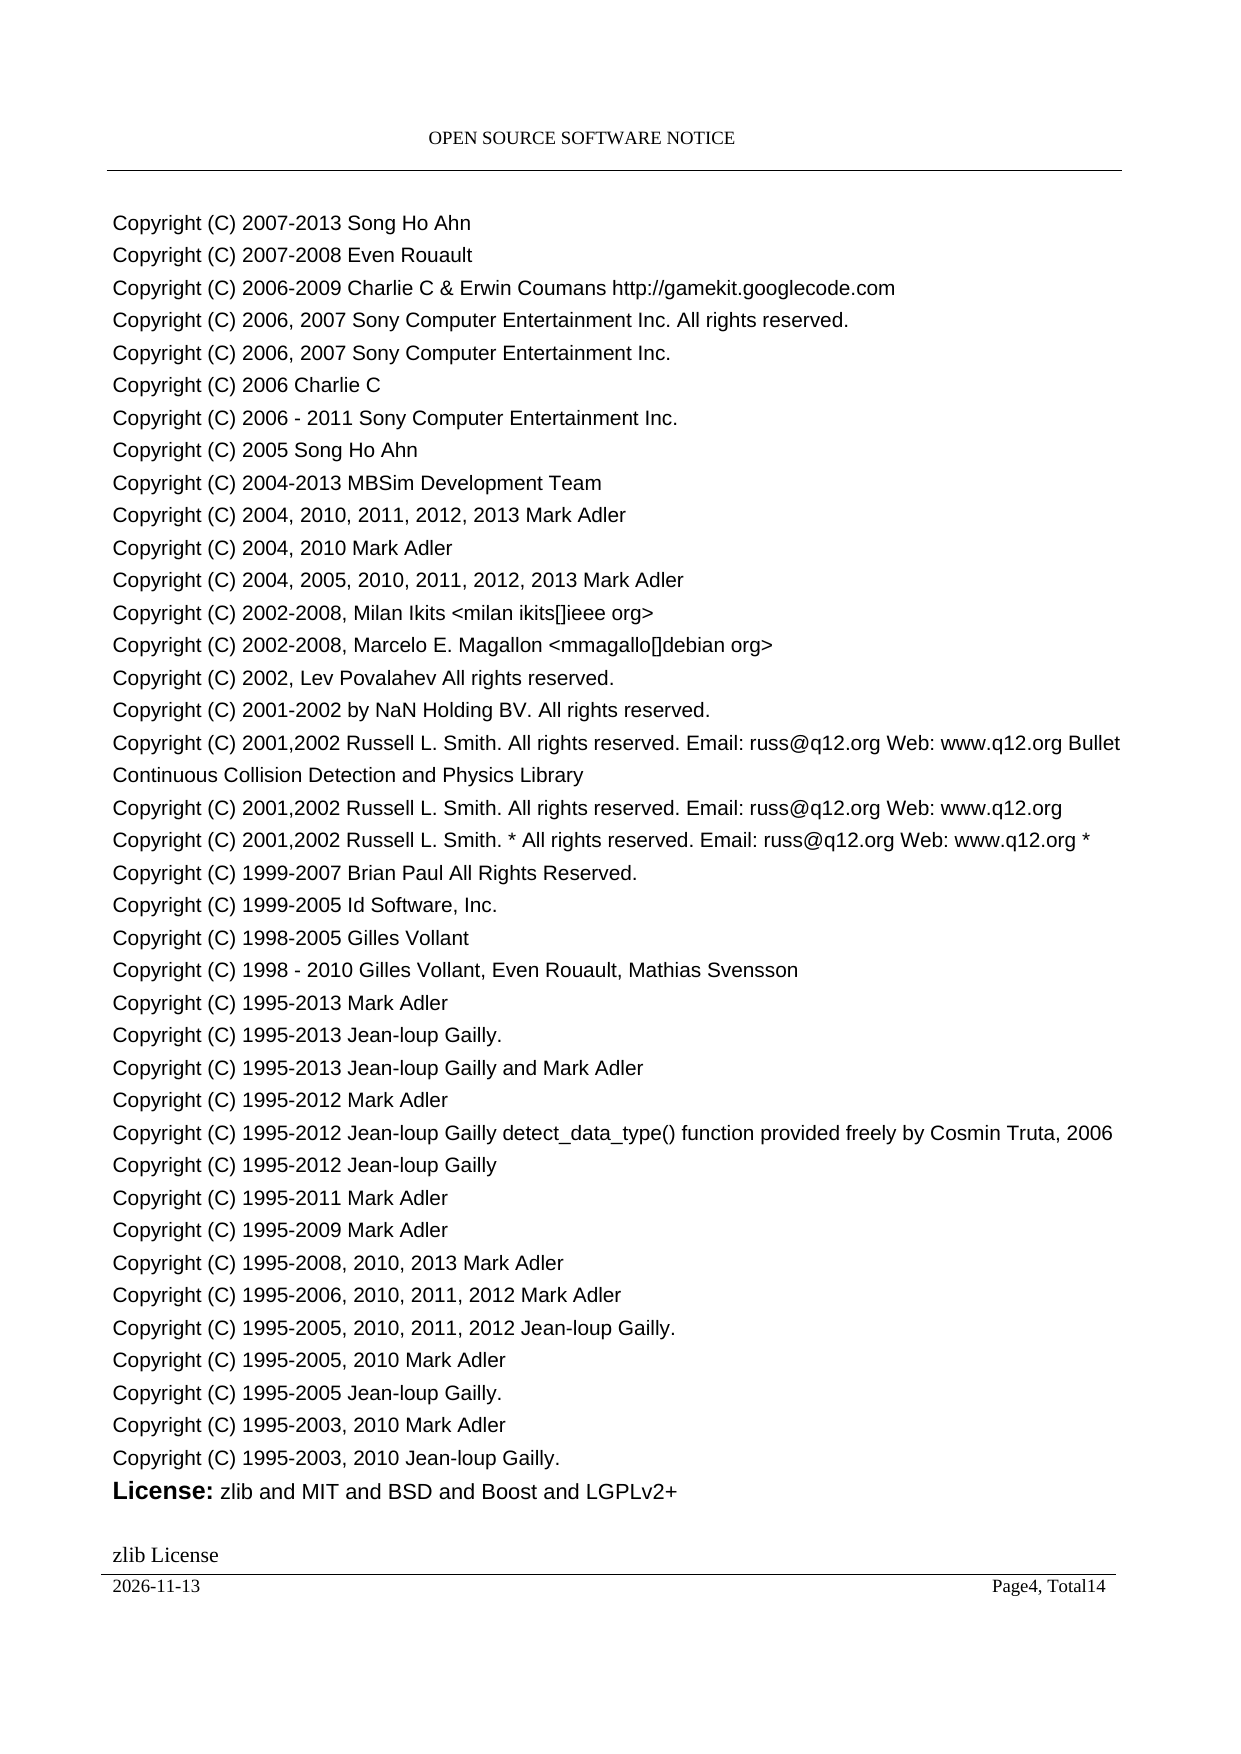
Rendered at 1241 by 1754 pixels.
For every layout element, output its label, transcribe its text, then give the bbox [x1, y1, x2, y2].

text Copyright (C) 2006, 2007 Sony Computer Entertainment Inc. All rights reserved. [112, 304, 1128, 336]
text Copyright (C) 2004, 2005, 2010, 2011, 2012, 2013 Mark Adler [112, 564, 1128, 596]
text Copyright (C) 2005 Song Ho Ahn [112, 434, 1128, 466]
text Copyright (C) 1995-2013 Mark Adler [112, 986, 1128, 1019]
text Copyright (C) 2006-2009 Charlie C & Erwin Coumans http://gamekit.googlecode.com [112, 271, 1128, 304]
text Copyright (C) 1995-2003, 2010 Mark Adler [112, 1409, 1128, 1441]
text Copyright (C) 1995-2005, 2010, 2011, 2012 Jean-loup Gailly. [112, 1311, 1128, 1344]
text Copyright (C) 2004-2013 MBSim Development Team [112, 466, 1128, 499]
text Copyright (C) 1999-2005 Id Software, Inc. [112, 889, 1128, 921]
text Copyright (C) 1995-2003, 2010 Jean-loup Gailly. [112, 1441, 1128, 1474]
text Copyright (C) 1995-2006, 2010, 2011, 2012 Mark Adler [112, 1279, 1128, 1311]
text Copyright (C) 2001-2002 by NaN Holding BV. All rights reserved. [112, 694, 1128, 726]
text Copyright (C) 2007-2008 Even Rouault [112, 239, 1128, 271]
text Copyright (C) 1999-2007 Brian Paul All Rights Reserved. [112, 856, 1128, 889]
text Copyright (C) 2006, 2007 Sony Computer Entertainment Inc. [112, 336, 1128, 369]
text Copyright (C) 1995-2008, 2010, 2013 Mark Adler [112, 1246, 1128, 1279]
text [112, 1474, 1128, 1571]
text Copyright (C) 1995-2012 Mark Adler [112, 1084, 1128, 1116]
text Copyright (C) 1995-2009 Mark Adler [112, 1214, 1128, 1246]
text Copyright (C) 2002-2008, Marcelo E. Magallon <mmagallo[]debian org> [112, 629, 1128, 661]
text Copyright (C) 2002-2008, Milan Ikits <milan ikits[]ieee org> [112, 596, 1128, 629]
text Copyright (C) 1995-2005, 2010 Mark Adler [112, 1344, 1128, 1376]
text Copyright (C) 1995-2012 Jean-loup Gailly detect_data_type() function provided freely by Cosmin Truta, 2006 [112, 1116, 1128, 1149]
text Copyright (C) 2001,2002 Russell L. Smith. All rights reserved. Email: russ@q12.org Web: www.q12.org [112, 791, 1128, 824]
text Copyright (C) 2004, 2010, 2011, 2012, 2013 Mark Adler [112, 499, 1128, 531]
text Copyright (C) 2006 - 2011 Sony Computer Entertainment Inc. [112, 401, 1128, 434]
text Copyright (C) 2004, 2010 Mark Adler [112, 531, 1128, 564]
text Copyright (C) 1995-2013 Jean-loup Gailly. [112, 1019, 1128, 1051]
text Copyright (C) 1998 - 2010 Gilles Vollant, Even Rouault, Mathias Svensson [112, 954, 1128, 986]
text Copyright (C) 2006 Charlie C [112, 369, 1128, 401]
text Copyright (C) 2002, Lev Povalahev All rights reserved. [112, 661, 1128, 694]
text Copyright (C) 2001,2002 Russell L. Smith. * All rights reserved. Email: russ@q12.org Web: www.q12.org * [112, 824, 1128, 856]
text Copyright (C) 1995-2012 Jean-loup Gailly [112, 1149, 1128, 1181]
text Copyright (C) 1998-2005 Gilles Vollant [112, 921, 1128, 954]
text Copyright (C) 1995-2005 Jean-loup Gailly. [112, 1376, 1128, 1409]
text Copyright (C) 1995-2011 Mark Adler [112, 1181, 1128, 1214]
text Copyright (C) 2001,2002 Russell L. Smith. All rights reserved. Email: russ@q12.org Web: www.q12.org Bullet Continuous Collision Detection and Physics Library [112, 726, 1128, 791]
text Copyright (C) 1995-2013 Jean-loup Gailly and Mark Adler [112, 1051, 1128, 1084]
text Copyright (C) 2007-2013 Song Ho Ahn [112, 206, 1128, 239]
